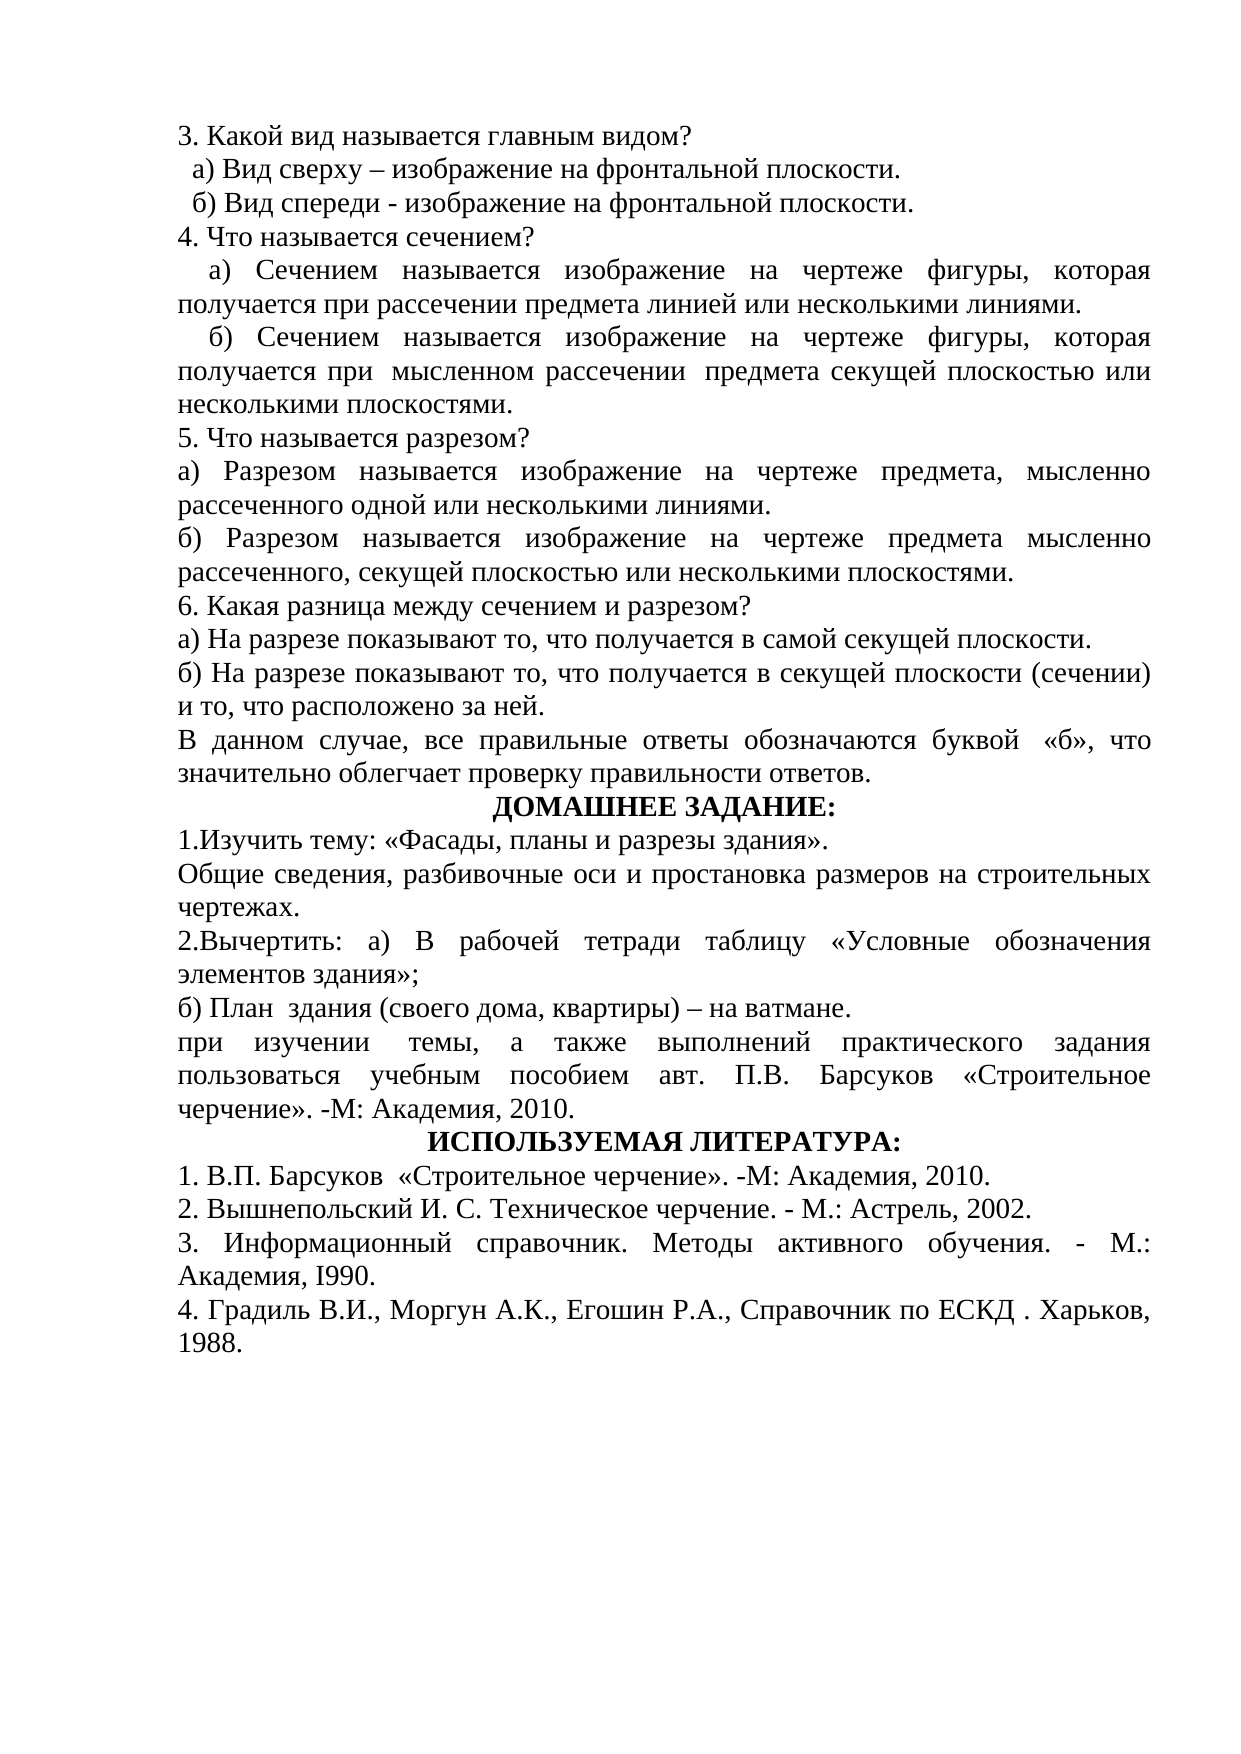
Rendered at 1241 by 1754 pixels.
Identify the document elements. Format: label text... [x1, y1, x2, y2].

text а) Сечением называется изображение на чертеже фигуры, которая получается при рассечении предмета линией или несколькими линиями. [177, 252, 1152, 319]
text 3. Какой вид называется главным видом? [177, 118, 1152, 152]
text б) На разрезе показывают то, что получается в секущей плоскости (сечении) и то, что расположено за ней. [177, 655, 1152, 722]
text а) На разрезе показывают то, что получается в самой секущей плоскости. [177, 621, 1152, 655]
text 3. Информационный справочник. Методы активного обучения. - М.: Академия, I990. [177, 1225, 1152, 1292]
text 4. Что называется сечением? [177, 219, 1152, 252]
text В данном случае, все правильные ответы обозначаются буквой «б», что значительно облегчает проверку правильности ответов. [177, 722, 1152, 789]
text при изучении темы, а также выполнений практического задания пользоваться учебным пособием авт. П.В. Барсуков «Строительное черчение». -М: Академия, 2010. [177, 1024, 1152, 1124]
text а) Разрезом называется изображение на чертеже предмета, мысленно рассеченного одной или несколькими линиями. [177, 453, 1152, 521]
text б) Вид спереди - изображение на фронтальной плоскости. [177, 185, 1152, 219]
text ДОМАШНЕЕ ЗАДАНИЕ: [177, 789, 1152, 822]
text 6. Какая разница между сечением и разрезом? [177, 588, 1152, 621]
text б) Сечением называется изображение на чертеже фигуры, которая получается при мысленном рассечении предмета секущей плоскостью или несколькими плоскостями. [177, 319, 1152, 420]
text 4. Градиль В.И., Моргун А.К., Егошин Р.А., Справочник по ЕСКД . Харьков, 1988. [177, 1292, 1152, 1359]
text б) План здания (своего дома, квартиры) – на ватмане. [177, 990, 1152, 1024]
text 2.Вычертить: а) В рабочей тетради таблицу «Условные обозначения элементов здания»; [177, 923, 1152, 990]
text 1.Изучить тему: «Фасады, планы и разрезы здания». [177, 822, 1152, 856]
text ИСПОЛЬЗУЕМАЯ ЛИТЕРАТУРА: [177, 1124, 1152, 1158]
text 2. Вышнепольский И. С. Техническое черчение. - М.: Астрель, 2002. [177, 1191, 1152, 1225]
text Общие сведения, разбивочные оси и простановка размеров на строительных чертежах. [177, 856, 1152, 923]
text а) Вид сверху – изображение на фронтальной плоскости. [177, 152, 1152, 185]
text 1. В.П. Барсуков «Строительное черчение». -М: Академия, 2010. [177, 1158, 1152, 1191]
text б) Разрезом называется изображение на чертеже предмета мысленно рассеченного, секущей плоскостью или несколькими плоскостями. [177, 521, 1152, 588]
text 5. Что называется разрезом? [177, 420, 1152, 453]
